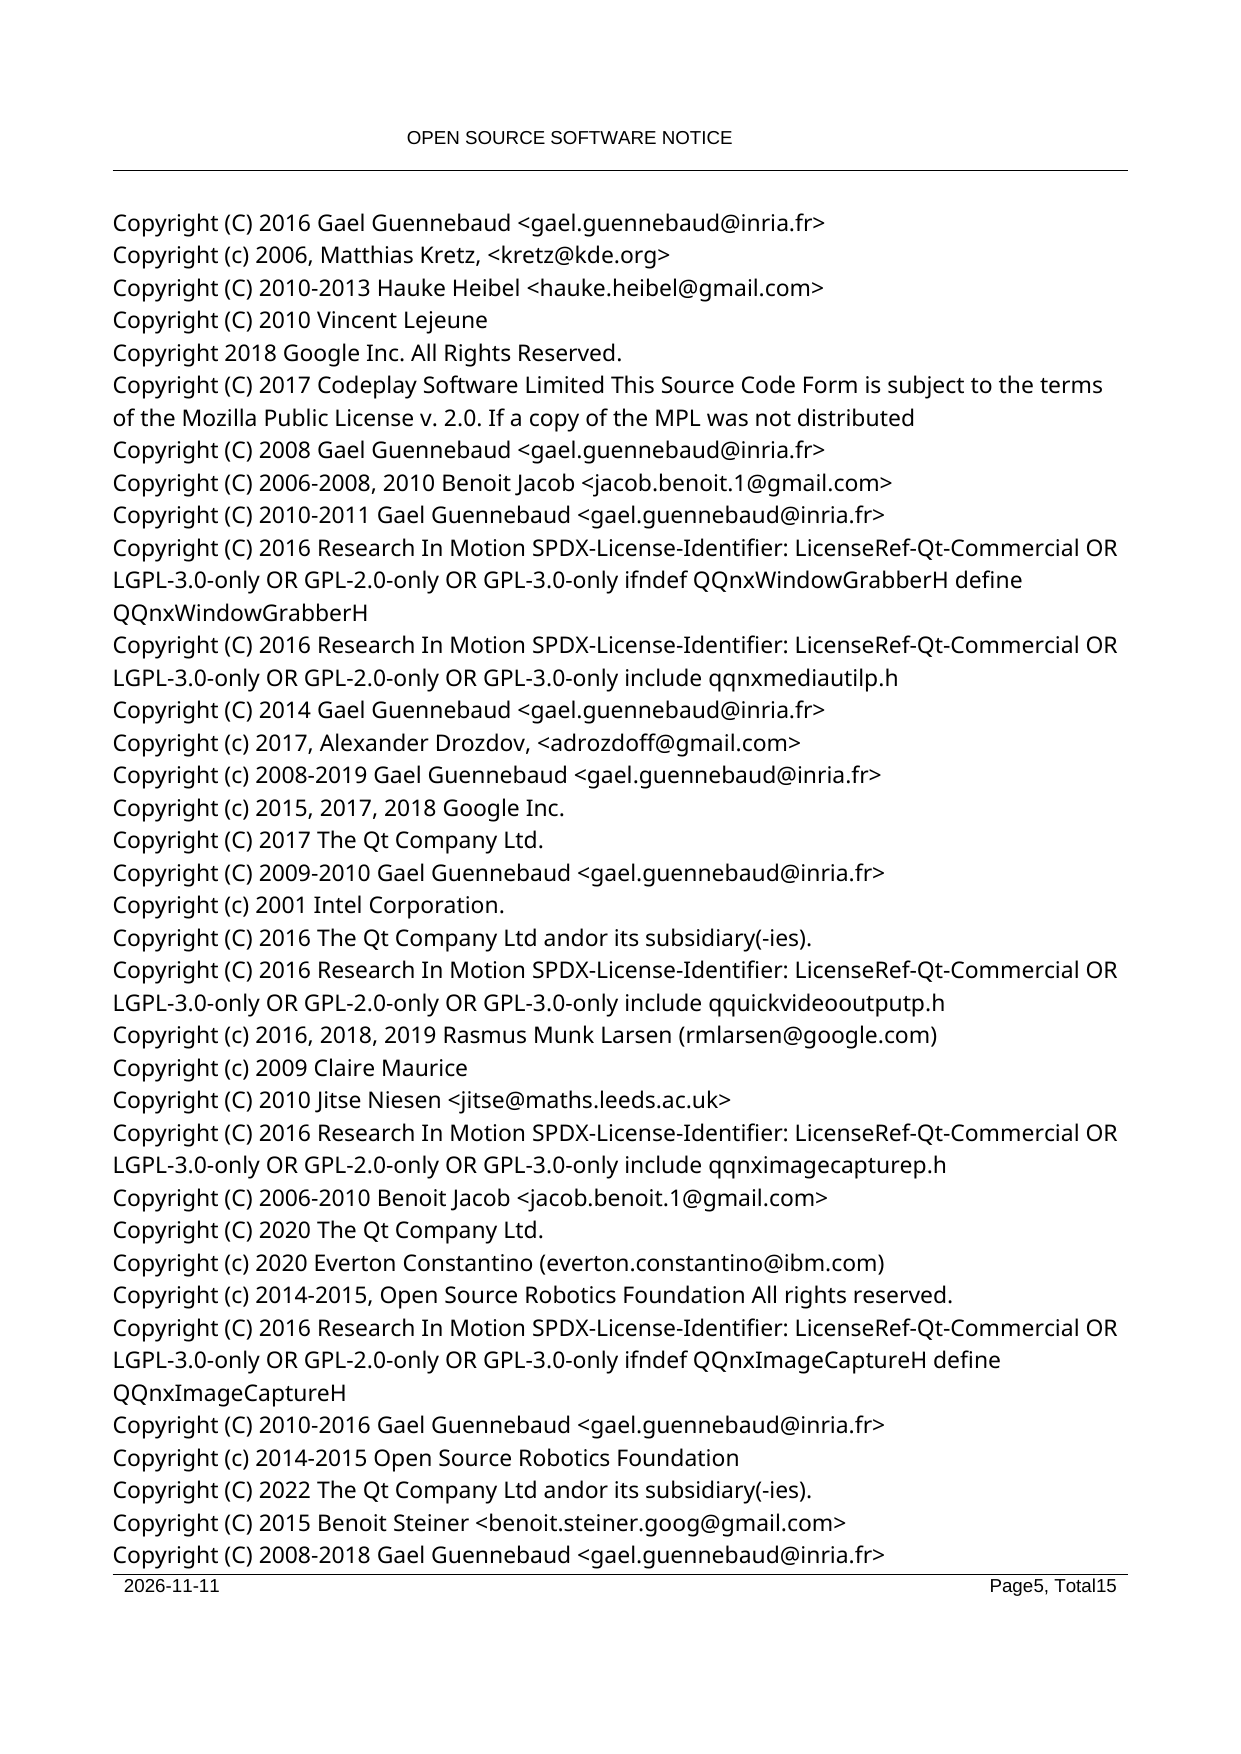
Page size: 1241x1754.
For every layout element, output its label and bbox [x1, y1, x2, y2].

text [112, 206, 1128, 1571]
